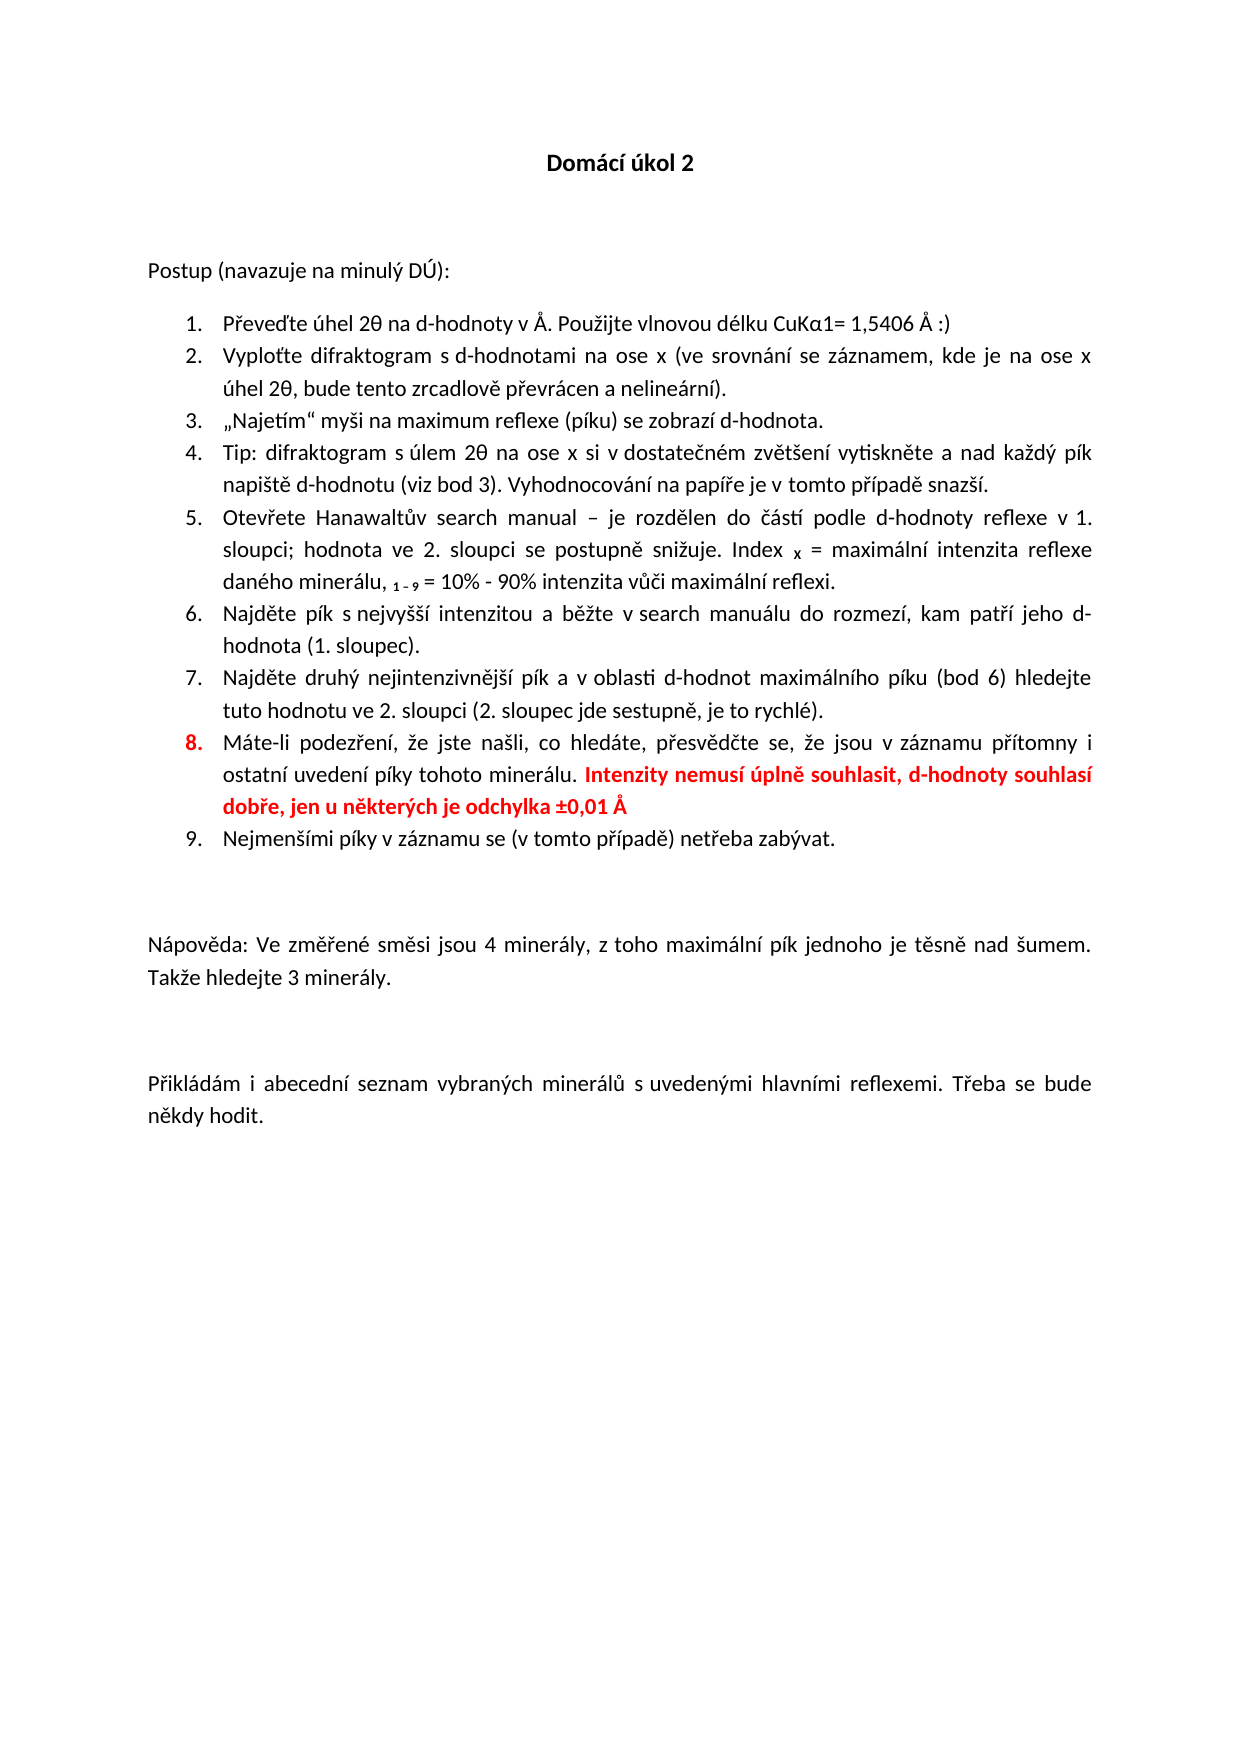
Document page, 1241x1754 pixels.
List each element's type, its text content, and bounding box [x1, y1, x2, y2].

list „Najetím“ myši na maximum reflexe (píku) se zobrazí d-hodnota. [185, 406, 1093, 434]
text Domácí úkol 2 [148, 148, 1093, 178]
list Tip: difraktogram s úlem 2θ na ose x si v dostatečném zvětšení vytiskněte a nad každý pík napiště d-hodnotu (viz bod 3). Vyhodnocování na papíře je v tomto případě snazší. [185, 438, 1093, 498]
list Otevřete Hanawaltův search manual – je rozdělen do částí podle d-hodnoty reflexe v 1. sloupci; hodnota ve 2. sloupci se postupně snižuje. Index X = maximální intenzita reflexe daného minerálu, 1 – 9 = 10% - 90% intenzita vůči maximální reflexi. [185, 503, 1093, 595]
list Máte-li podezření, že jste našli, co hledáte, přesvědčte se, že jsou v záznamu přítomny i ostatní uvedení píky tohoto minerálu. Intenzity nemusí úplně souhlasit, d-hodnoty souhlasí dobře, jen u některých je odchylka ±0,01 Å [185, 728, 1093, 820]
list Převeďte úhel 2θ na d-hodnoty v Å. Použijte vlnovou délku CuKα1= 1,5406 Å :) [185, 309, 1093, 337]
list Nejmenšími píky v záznamu se (v tomto případě) netřeba zabývat. [185, 824, 1093, 852]
list Vyploťte difraktogram s d-hodnotami na ose x (ve srovnání se záznamem, kde je na ose x úhel 2θ, bude tento zrcadlově převrácen a nelineární). [185, 342, 1093, 402]
text Postup (navazuje na minulý DÚ): [148, 256, 1093, 284]
text Přikládám i abecední seznam vybraných minerálů s uvedenými hlavními reflexemi. Třeba se bude někdy hodit. [148, 1069, 1093, 1129]
list Najděte pík s nejvyšší intenzitou a běžte v search manuálu do rozmezí, kam patří jeho d-hodnota (1. sloupec). [185, 599, 1093, 659]
list Najděte druhý nejintenzivnější pík a v oblasti d-hodnot maximálního píku (bod 6) hledejte tuto hodnotu ve 2. sloupci (2. sloupec jde sestupně, je to rychlé). [185, 663, 1093, 724]
text Nápověda: Ve změřené směsi jsou 4 minerály, z toho maximální pík jednoho je těsně nad šumem. Takže hledejte 3 minerály. [148, 931, 1093, 991]
